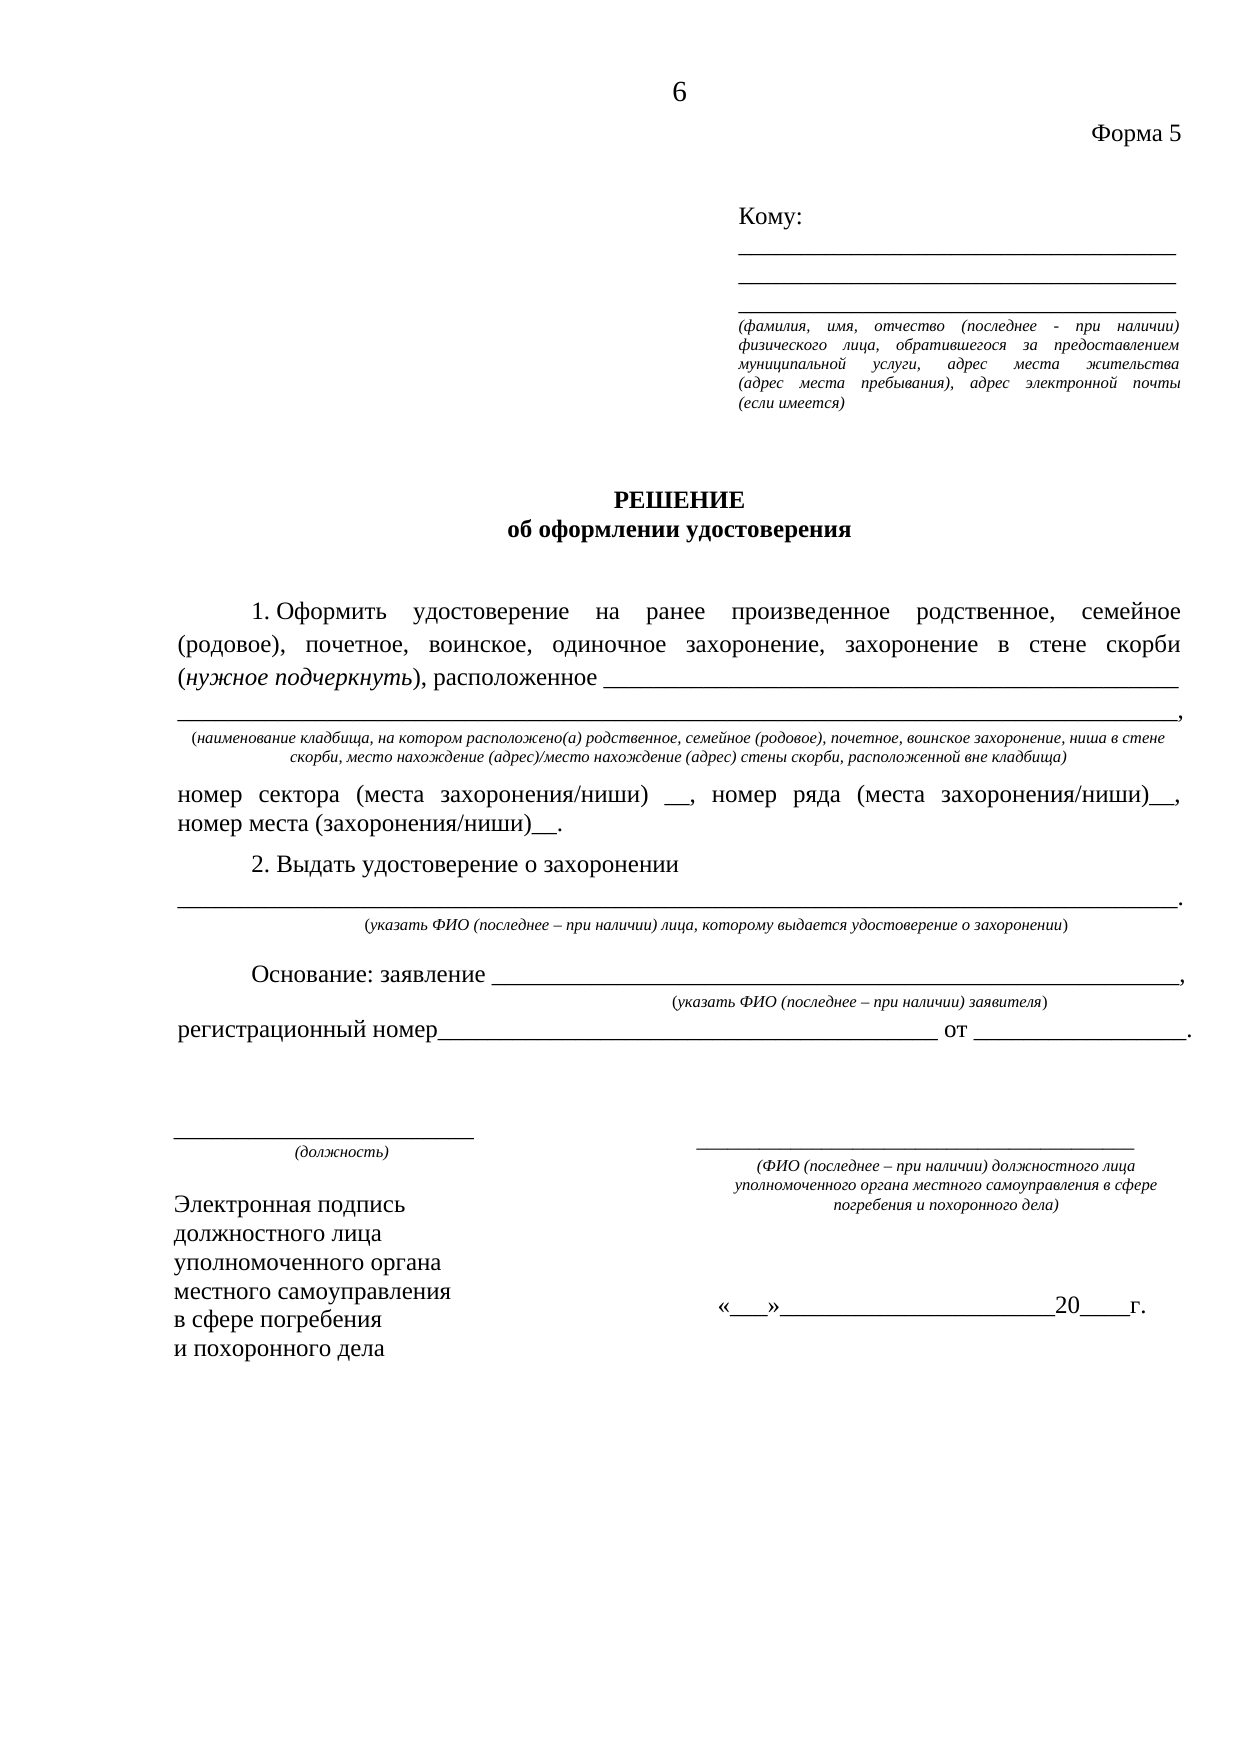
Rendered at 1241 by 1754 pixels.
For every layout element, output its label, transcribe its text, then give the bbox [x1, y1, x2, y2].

text (указать ФИО (последнее – при наличии) заявителя) [177, 992, 1181, 1011]
text (указать ФИО (последнее – при наличии) лица, которому выдается удостоверение о захоронении) [177, 915, 1181, 934]
text регистрационный номер________________________________________ от _________________. [177, 1014, 1196, 1043]
text Форма 5 [177, 118, 1181, 147]
text Кому: [738, 201, 1181, 229]
text номер сектора (места захоронения/ниши) __, номер ряда (места захоронения/ниши)__, номер места (захоронения/ниши)__. [177, 779, 1181, 836]
text РЕШЕНИЕ [177, 485, 1181, 514]
text 2. Выдать удостоверение о захоронении ________________________________________________________________________________. [177, 849, 1196, 911]
table_header __________________________________________ (ФИО (последнее – при наличии) должностного лица уполномоченного органа местного самоуправления в сфере погребения и похоронного дела) «___»______________________20____г. [487, 1080, 1181, 1390]
text Основание: заявление _______________________________________________________, [177, 959, 1211, 988]
table_header ________________________ (должность) Электронная подпись должностного лица уполномоченного органа местного самоуправления в сфере погребения и похоронного дела [163, 1080, 487, 1390]
text 1. Оформить удостоверение на ранее произведенное родственное, семейное (родовое), почетное, воинское, одиночное захоронение, захоронение в стене скорби (нужное подчеркнуть), расположенное ______________________________________________ [177, 596, 1181, 691]
text ________________________________________________________________________________, [177, 695, 1196, 724]
text (фамилия, имя, отчество (последнее - при наличии) физического лица, обратившегося за предоставлением муниципальной услуги, адрес места жительства (адрес места пребывания), адрес электронной почты (если имеется) [738, 316, 1181, 412]
text _________________________________________________________________________________________________________ [738, 229, 1181, 316]
text (наименование кладбища, на котором расположено(а) родственное, семейное (родовое), почетное, воинское захоронение, ниша в стене скорби, место нахождение (адрес)/место нахождение (адрес) стены скорби, расположенной вне кладбища) [177, 728, 1181, 766]
text об оформлении удостоверения [177, 514, 1181, 543]
